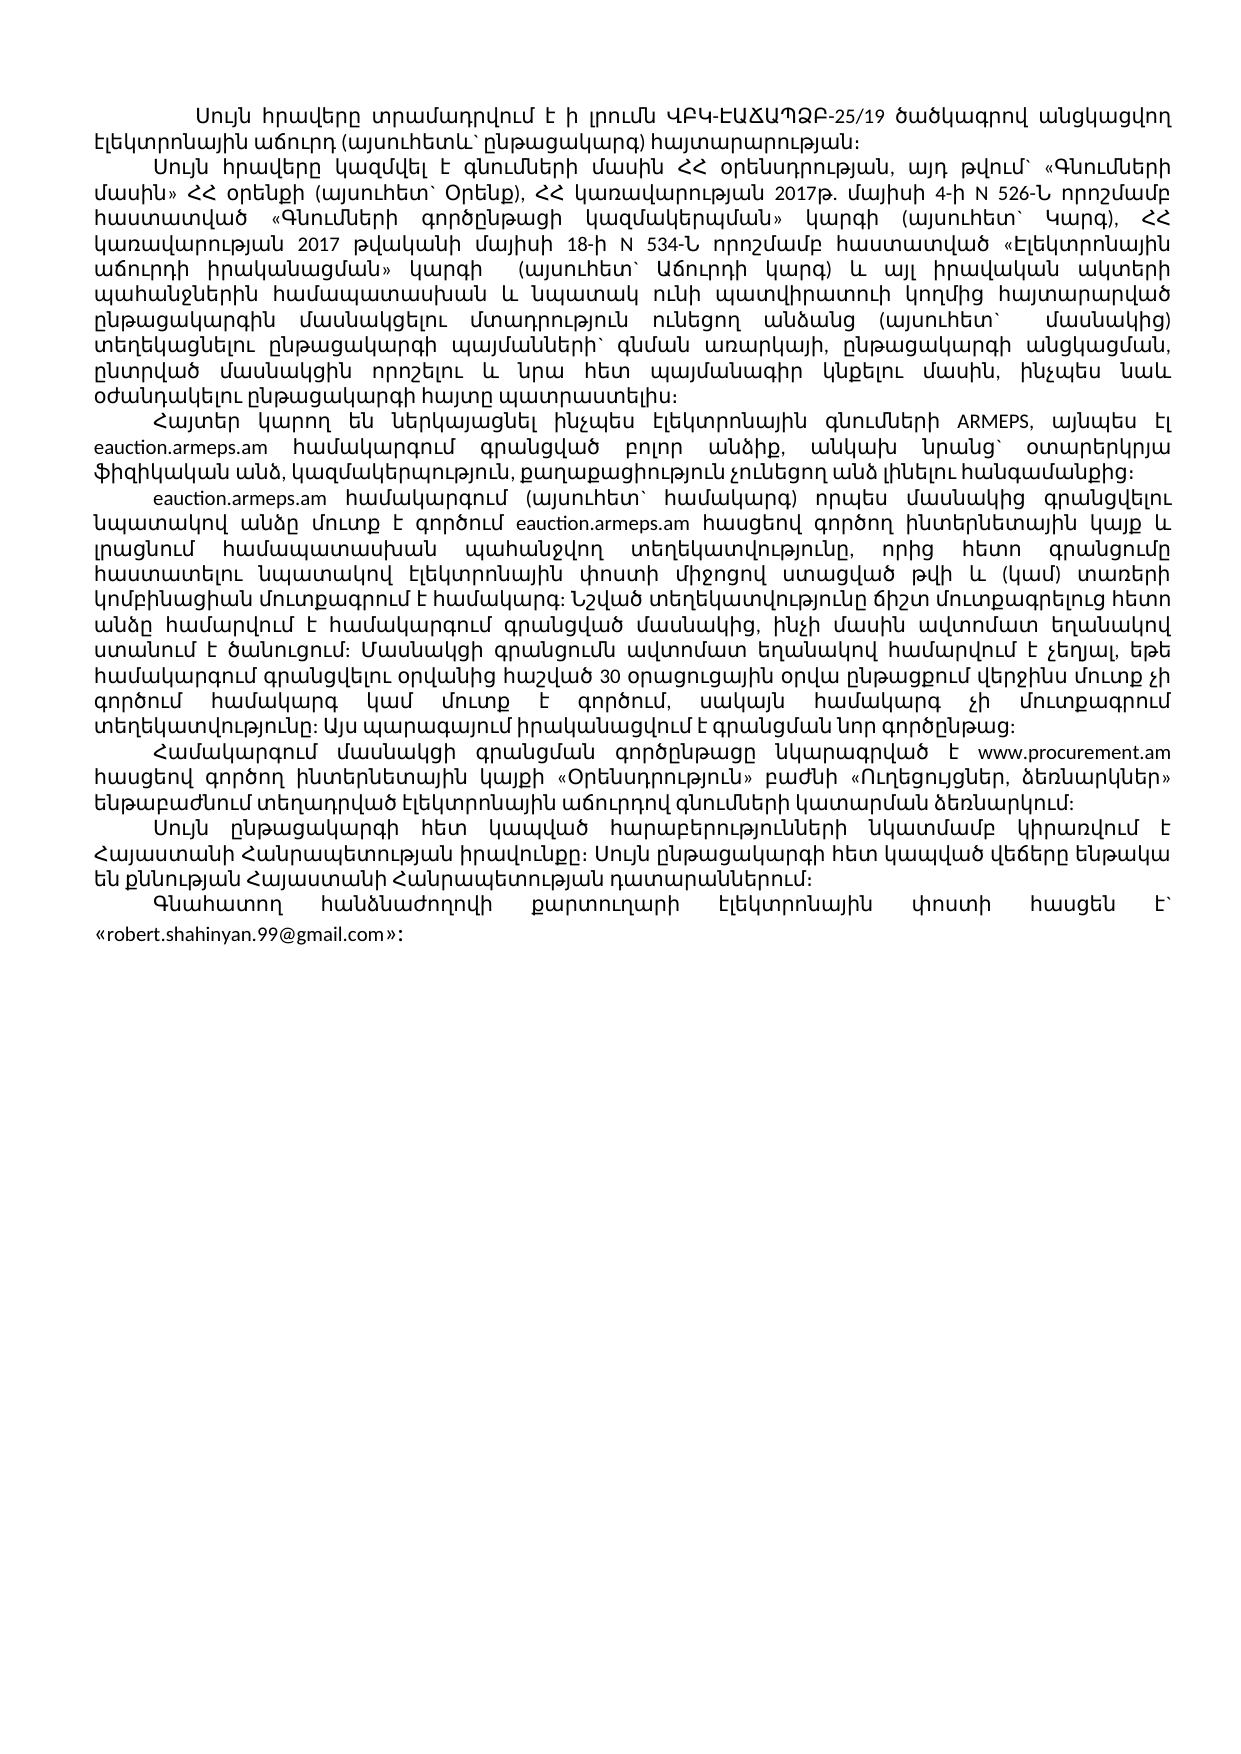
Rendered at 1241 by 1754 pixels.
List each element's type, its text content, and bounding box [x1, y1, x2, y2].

text Գնահատող հանձնաժողովի քարտուղարի էլեկտրոնային փոստի հասցեն է` «robert.shahinyan.99@gmail.com»: [94, 892, 1171, 948]
text Սույն ընթացակարգի հետ կապված հարաբերությունների նկատմամբ կիրառվում է Հայաստանի Հանրապետության իրավունքը։ Սույն ընթացակարգի հետ կապված վեճերը ենթակա են քննության Հայաստանի Հանրապետության դատարաններում։ [94, 815, 1171, 892]
text Հայտեր կարող են ներկայացնել ինչպես էլեկտրոնային գնումների ARMEPS, այնպես էլ eauction.armeps.am համակարգում գրանցված բոլոր անձիք, անկախ նրանց` օտարերկրյա ֆիզիկական անձ, կազմակերպություն, քաղաքացիություն չունեցող անձ լինելու հանգամանքից։ [94, 409, 1171, 485]
text Համակարգում մասնակցի գրանցման գործընթացը նկարագրված է www.procurement.am հասցեով գործող ինտերնետային կայքի «Օրենսդրություն» բաժնի «Ուղեցույցներ, ձեռնարկներ» ենթաբաժնում տեղադրված էլեկտրոնային աճուրդով գնումների կատարման ձեռնարկում: [94, 739, 1171, 815]
text Սույն հրավերը կազմվել է գնումների մասին ՀՀ օրենսդրության, այդ թվում` «Գնումների մասին» ՀՀ օրենքի (այսուհետ` Օրենք), ՀՀ կառավարության 2017թ. մայիսի 4-ի N 526-Ն որոշմամբ հաստատված «Գնումների գործընթացի կազմակերպման» կարգի (այսուհետ` Կարգ), ՀՀ կառավարության 2017 թվականի մայիսի 18-ի N 534-Ն որոշմամբ հաստատված «Էլեկտրոնային աճուրդի իրականացման» կարգի (այսուհետ` Աճուրդի կարգ) և այլ իրավական ակտերի պահանջներին համապատասխան և նպատակ ունի պատվիրատուի կողմից հայտարարված ընթացակարգին մասնակցելու մտադրություն ունեցող անձանց (այսուհետ` մասնակից) տեղեկացնելու ընթացակարգի պայմանների` գնման առարկայի, ընթացակարգի անցկացման, ընտրված մասնակցին որոշելու և նրա հետ պայմանագիր կնքելու մասին, ինչպես նաև օժանդակելու ընթացակարգի հայտը պատրաստելիս։ [94, 154, 1171, 409]
text Սույն հրավերը տրամադրվում է ի լրումն ՎԲԿ-ԷԱՃԱՊՁԲ-25/19 ծածկագրով անցկացվող էլեկտրոնային աճուրդ (այսուհետև` ընթացակարգ) հայտարարության։ [94, 104, 1171, 154]
text eauction.armeps.am համակարգում (այսուհետ` համակարգ) որպես մասնակից գրանցվելու նպատակով անձը մուտք է գործում eauction.armeps.am հասցեով գործող ինտերնետային կայք և լրացնում համապատասխան պահանջվող տեղեկատվությունը, որից հետո գրանցումը հաստատելու նպատակով էլեկտրոնային փոստի միջոցով ստացված թվի և (կամ) տառերի կոմբինացիան մուտքագրում է համակարգ: Նշված տեղեկատվությունը ճիշտ մուտքագրելուց հետո անձը համարվում է համակարգում գրանցված մասնակից, ինչի մասին ավտոմատ եղանակով ստանում է ծանուցում: Մասնակցի գրանցումն ավտոմատ եղանակով համարվում է չեղյալ, եթե համակարգում գրանցվելու օրվանից հաշված 30 օրացուցային օրվա ընթացքում վերջինս մուտք չի գործում համակարգ կամ մուտք է գործում, սակայն համակարգ չի մուտքագրում տեղեկատվությունը: Այս պարագայում իրականացվում է գրանցման նոր գործընթաց: [94, 485, 1171, 739]
